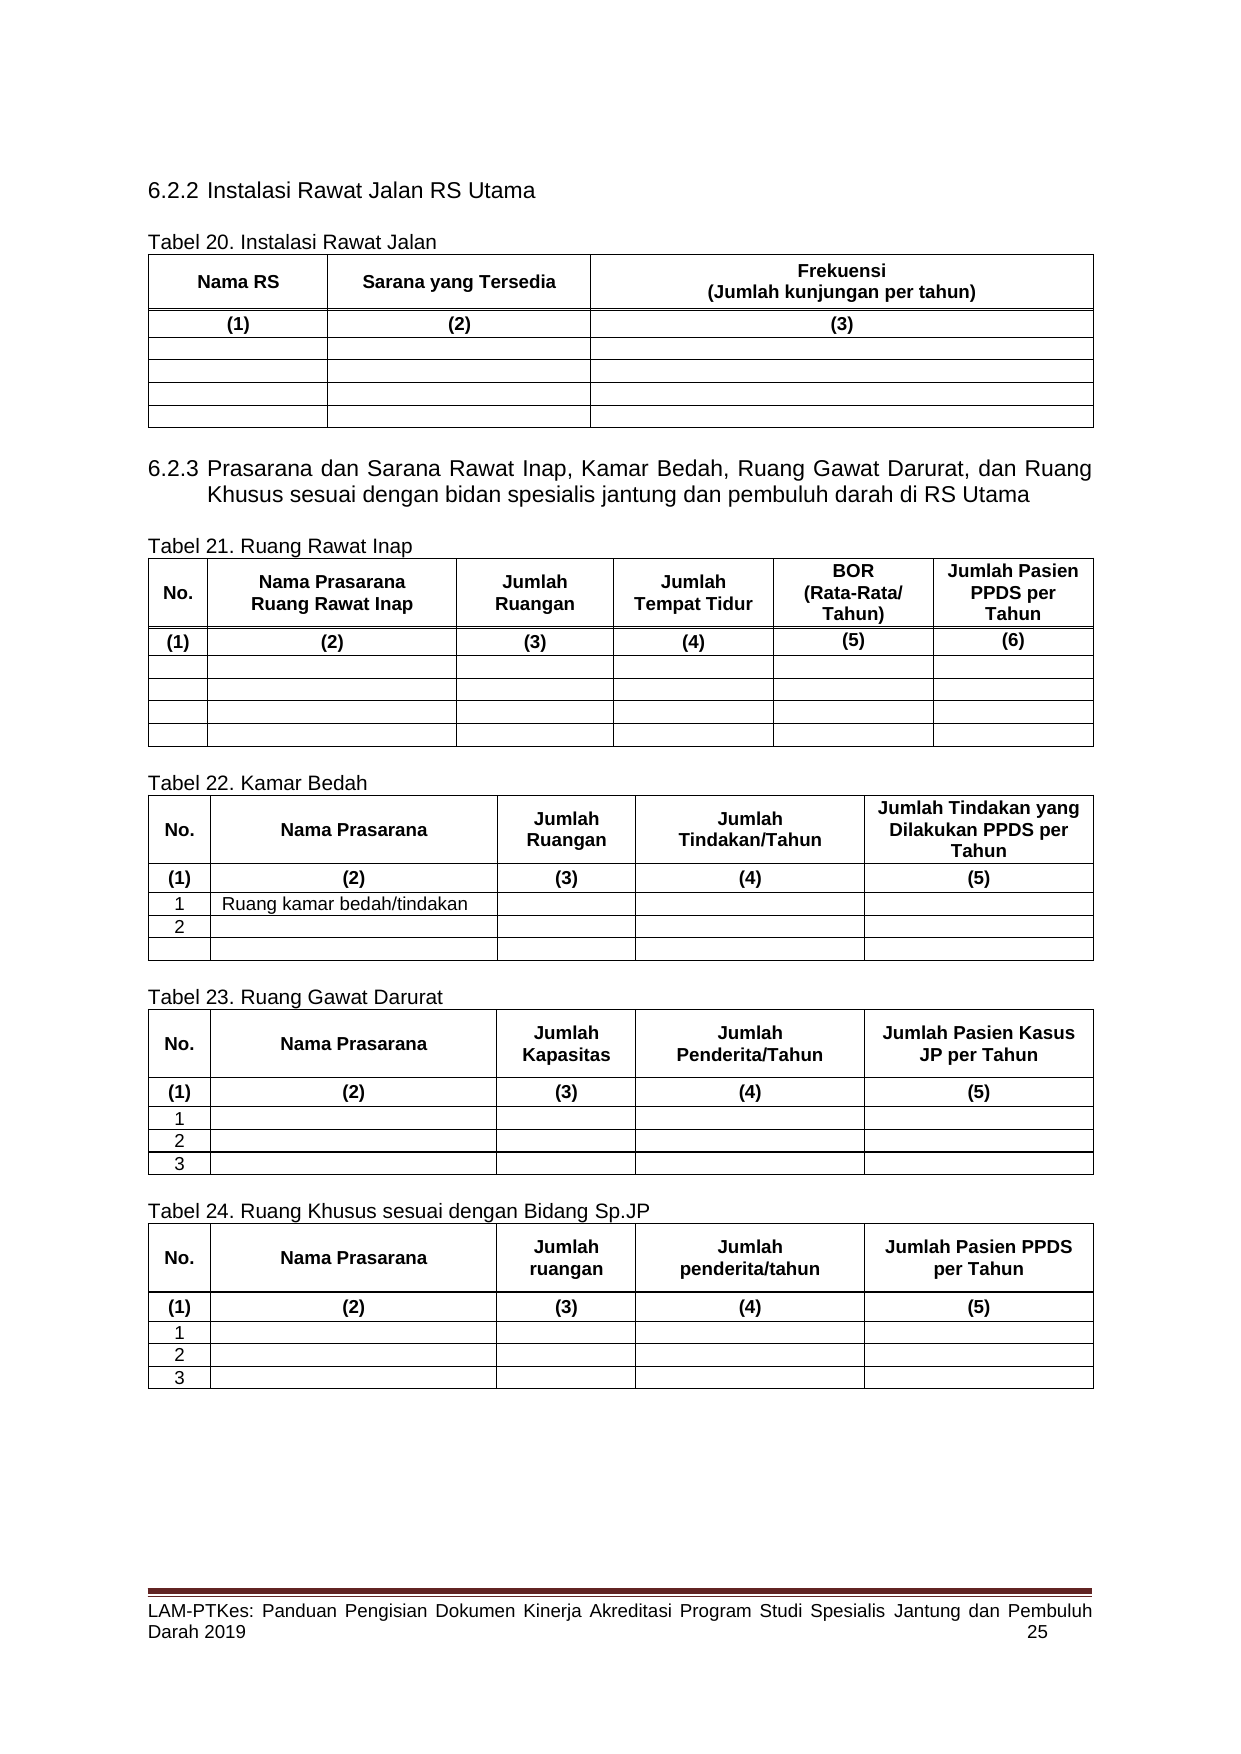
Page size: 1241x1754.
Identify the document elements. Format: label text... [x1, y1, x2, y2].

table_cell [934, 679, 1093, 700]
table_cell [774, 701, 933, 723]
table_header Frekuensi (Jumlah kunjungan per tahun) [591, 255, 1093, 308]
table_cell [865, 1107, 1093, 1129]
table_cell [636, 1322, 864, 1343]
table_header Jumlah Pasien PPDS per Tahun [865, 1224, 1093, 1291]
table_cell [614, 656, 773, 678]
table_cell (1) [149, 1078, 210, 1106]
table_header Nama Prasarana [211, 1010, 496, 1077]
table_header Jumlah ruangan [497, 1224, 635, 1291]
table_cell (4) [636, 1078, 864, 1106]
table_cell [636, 1130, 864, 1151]
table_cell [497, 1153, 635, 1174]
text 6.2.2 Instalasi Rawat Jalan RS Utama [148, 177, 1092, 203]
table_cell [865, 893, 1093, 914]
text Tabel 20. Instalasi Rawat Jalan [148, 230, 1092, 254]
table_cell [457, 656, 613, 678]
table_cell [208, 724, 456, 746]
table_cell [208, 656, 456, 678]
table_cell (4) [636, 864, 864, 892]
table_cell [636, 938, 864, 960]
table_cell [149, 338, 327, 359]
table_cell [457, 724, 613, 746]
table_cell (5) [865, 864, 1093, 892]
table_cell [498, 893, 635, 914]
table_header Nama RS [149, 255, 327, 308]
table_header Jumlah Kapasitas [497, 1010, 635, 1077]
table_cell (2) [328, 311, 590, 337]
table_header No. [149, 559, 207, 626]
text Tabel 21. Ruang Rawat Inap [148, 534, 1092, 558]
table_cell [636, 916, 864, 937]
table_header No. [149, 796, 210, 863]
table_cell (6) [934, 629, 1093, 655]
table_cell (1) [149, 1293, 210, 1321]
table_cell (2) [211, 864, 497, 892]
table_cell [591, 406, 1093, 427]
table_cell (3) [497, 1078, 635, 1106]
text Tabel 24. Ruang Khusus sesuai dengan Bidang Sp.JP [148, 1199, 1092, 1223]
table_cell [457, 701, 613, 723]
table_cell [865, 1367, 1093, 1388]
table_cell [636, 893, 864, 914]
table_cell [497, 1107, 635, 1129]
table_cell [211, 938, 497, 960]
table_cell Ruang kamar bedah/tindakan [211, 893, 497, 914]
table_cell [149, 724, 207, 746]
table_cell (3) [591, 311, 1093, 337]
table_cell 2 [149, 1130, 210, 1151]
table_cell [211, 1130, 496, 1151]
table_cell [614, 679, 773, 700]
table_cell [149, 938, 210, 960]
table_cell (5) [774, 629, 933, 655]
table_cell 1 [149, 893, 210, 914]
table_cell [149, 360, 327, 382]
table_cell [865, 938, 1093, 960]
table_header Jumlah Ruangan [457, 559, 613, 626]
table_header No. [149, 1010, 210, 1077]
table_cell [934, 724, 1093, 746]
table_cell [774, 679, 933, 700]
table_header Jumlah Tindakan yang Dilakukan PPDS per Tahun [865, 796, 1093, 863]
table_cell [328, 383, 590, 404]
table_cell (2) [211, 1078, 496, 1106]
table_cell [211, 1344, 496, 1366]
text 6.2.3 Prasarana dan Sarana Rawat Inap, Kamar Bedah, Ruang Gawat Darurat, dan Ruang Khusus sesuai dengan bidan spesialis jantung dan pembuluh darah di RS Utama [148, 454, 1092, 507]
table_header Jumlah Tempat Tidur [614, 559, 773, 626]
table_header Nama Prasarana [211, 796, 497, 863]
table_cell [636, 1153, 864, 1174]
table_cell [865, 1153, 1093, 1174]
table_cell [211, 1107, 496, 1129]
table_header Sarana yang Tersedia [328, 255, 590, 308]
table_cell [149, 406, 327, 427]
table_header Jumlah penderita/tahun [636, 1224, 864, 1291]
table_cell [934, 656, 1093, 678]
table_header Jumlah Pasien PPDS per Tahun [934, 559, 1093, 626]
table_cell [328, 360, 590, 382]
table_cell [497, 1344, 635, 1366]
table_header Jumlah Penderita/Tahun [636, 1010, 864, 1077]
table_cell [865, 916, 1093, 937]
table_cell 2 [149, 1344, 210, 1366]
table_cell [497, 1367, 635, 1388]
table_cell (1) [149, 864, 210, 892]
table_cell [865, 1344, 1093, 1366]
table_cell [591, 383, 1093, 404]
table_cell [328, 338, 590, 359]
table_header Nama Prasarana Ruang Rawat Inap [208, 559, 456, 626]
table_cell (2) [208, 629, 456, 655]
table_cell [457, 679, 613, 700]
table_cell [614, 724, 773, 746]
table_cell [497, 1130, 635, 1151]
table_cell (4) [614, 629, 773, 655]
table_cell (1) [149, 311, 327, 337]
table_cell [208, 679, 456, 700]
table_cell [211, 916, 497, 937]
table_cell (1) [149, 629, 207, 655]
table_cell [498, 916, 635, 937]
table_cell [208, 701, 456, 723]
table_cell [591, 338, 1093, 359]
table_cell [328, 406, 590, 427]
table_header Jumlah Pasien Kasus JP per Tahun [865, 1010, 1093, 1077]
table_cell (3) [498, 864, 635, 892]
table_cell 1 [149, 1322, 210, 1343]
table_header Nama Prasarana [211, 1224, 496, 1291]
table_cell [149, 656, 207, 678]
table_cell [865, 1322, 1093, 1343]
table_cell [636, 1344, 864, 1366]
table_cell 1 [149, 1107, 210, 1129]
table_cell [211, 1367, 496, 1388]
text Tabel 22. Kamar Bedah [148, 771, 1092, 794]
table_cell (3) [497, 1293, 635, 1321]
table_cell [865, 1130, 1093, 1151]
table_cell [149, 701, 207, 723]
table_cell [774, 656, 933, 678]
table_cell [149, 383, 327, 404]
table_cell 2 [149, 916, 210, 937]
table_cell [498, 938, 635, 960]
table_header Jumlah Tindakan/Tahun [636, 796, 864, 863]
table_cell (4) [636, 1293, 864, 1321]
table_cell [614, 701, 773, 723]
table_cell [211, 1153, 496, 1174]
table_cell [636, 1367, 864, 1388]
table_cell (2) [211, 1293, 496, 1321]
table_cell (5) [865, 1293, 1093, 1321]
table_cell [774, 724, 933, 746]
table_cell [636, 1107, 864, 1129]
table_cell [497, 1322, 635, 1343]
table_cell [591, 360, 1093, 382]
table_header BOR (Rata-Rata/Tahun) [774, 559, 933, 626]
table_cell 3 [149, 1367, 210, 1388]
table_cell [934, 701, 1093, 723]
table_cell (5) [865, 1078, 1093, 1106]
table_cell [211, 1322, 496, 1343]
table_header Jumlah Ruangan [498, 796, 635, 863]
table_cell [149, 679, 207, 700]
table_cell 3 [149, 1153, 210, 1174]
text Tabel 23. Ruang Gawat Darurat [148, 985, 1092, 1009]
table_cell (3) [457, 629, 613, 655]
table_header No. [149, 1224, 210, 1291]
